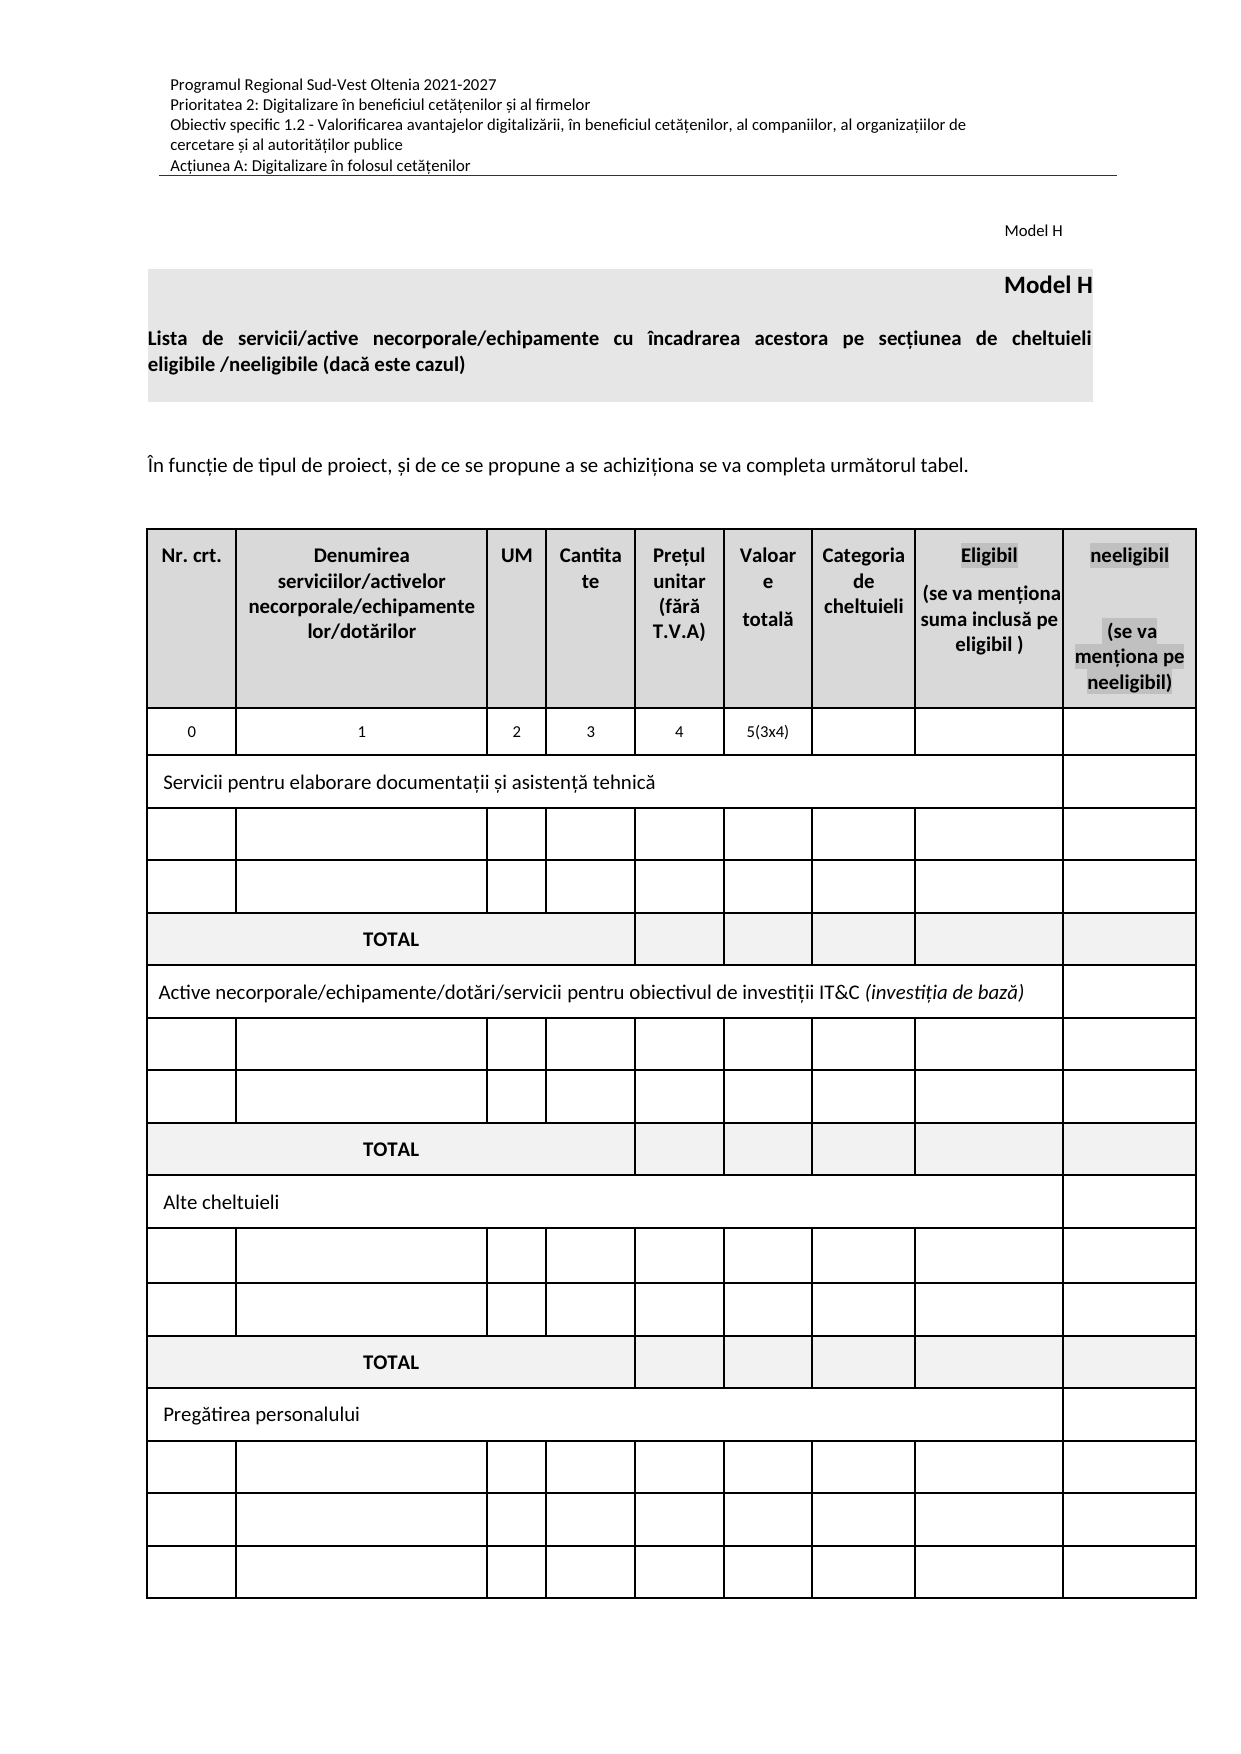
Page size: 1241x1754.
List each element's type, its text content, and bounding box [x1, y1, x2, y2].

table_cell [916, 1547, 1062, 1597]
table_cell [916, 1284, 1062, 1334]
table_cell [488, 861, 545, 912]
table_cell [547, 1494, 634, 1544]
table_cell [1064, 1284, 1195, 1334]
table_cell Servicii pentru elaborare documentaţii şi asistenţă tehnică [148, 756, 1062, 807]
table_cell [813, 1124, 914, 1174]
table_cell [547, 1284, 634, 1334]
table_header neeligibil (se va menţiona pe neeligibil) [1064, 530, 1195, 707]
table_cell [636, 861, 723, 912]
table_cell [916, 1071, 1062, 1122]
table_cell TOTAL [148, 1124, 634, 1174]
table_cell [1064, 1019, 1195, 1069]
table_cell [813, 914, 914, 964]
table_cell [636, 809, 723, 859]
table_cell [148, 1019, 235, 1069]
table_cell [636, 1442, 723, 1492]
table_cell [547, 809, 634, 859]
table_cell Pregătirea personalului [148, 1389, 1062, 1439]
table_cell [636, 1337, 723, 1387]
table_cell [1064, 1124, 1195, 1174]
table_cell [488, 1547, 545, 1597]
table_cell [813, 1229, 914, 1282]
text În funcţie de tipul de proiect, şi de ce se propune a se achiziţiona se va completa următorul tabel. [148, 452, 1093, 477]
table_cell [636, 914, 723, 964]
table_cell [725, 1547, 811, 1597]
table_cell [725, 1442, 811, 1492]
table_cell 0 [148, 709, 235, 754]
table_cell [237, 1284, 486, 1334]
table_cell [237, 1547, 486, 1597]
table_cell [916, 1124, 1062, 1174]
table_cell Active necorporale/echipamente/dotări/servicii pentru obiectivul de investiţii IT&C (investiţia de bază) [148, 966, 1062, 1017]
table_cell [636, 1019, 723, 1069]
table_cell [1064, 1176, 1195, 1227]
table_cell [725, 1284, 811, 1334]
table_cell [237, 861, 486, 912]
table_cell [1064, 1229, 1195, 1282]
table_cell [813, 1284, 914, 1334]
table_cell [1064, 756, 1195, 807]
table_cell [148, 1494, 235, 1544]
table_cell TOTAL [148, 914, 634, 964]
table_cell [148, 1442, 235, 1492]
table_cell [813, 1337, 914, 1387]
table_cell [1064, 809, 1195, 859]
table_cell [547, 1547, 634, 1597]
table_cell [547, 1019, 634, 1069]
table_cell [488, 1494, 545, 1544]
table_cell [1064, 1547, 1195, 1597]
table_cell [916, 1229, 1062, 1282]
table_cell [813, 1071, 914, 1122]
table_cell 1 [237, 709, 486, 754]
table_header Denumirea serviciilor/activelor necorporale/echipamentelor/dotărilor [237, 530, 486, 707]
table_cell [636, 1547, 723, 1597]
table_cell [725, 861, 811, 912]
table_cell [725, 809, 811, 859]
table_cell [148, 861, 235, 912]
table_header Cantitate [547, 530, 634, 707]
table_cell [813, 1442, 914, 1492]
table_cell [636, 1494, 723, 1544]
table_cell [725, 1124, 811, 1174]
table_cell [488, 1071, 545, 1122]
table_cell [636, 1229, 723, 1282]
table_cell [148, 1071, 235, 1122]
table_cell [237, 809, 486, 859]
table_cell [237, 1019, 486, 1069]
table_cell [636, 1124, 723, 1174]
table_cell [148, 1284, 235, 1334]
table_header UM [488, 530, 545, 707]
table_cell [547, 1442, 634, 1492]
table_cell [725, 914, 811, 964]
table_cell [488, 1442, 545, 1492]
table_cell [725, 1337, 811, 1387]
table_cell [1064, 1071, 1195, 1122]
table_cell [488, 809, 545, 859]
table_cell [1064, 1337, 1195, 1387]
table_cell [916, 1019, 1062, 1069]
table_cell [916, 1494, 1062, 1544]
table_cell Alte cheltuieli [148, 1176, 1062, 1227]
table_cell [813, 861, 914, 912]
table_cell [916, 861, 1062, 912]
table_cell 2 [488, 709, 545, 754]
table_cell [148, 1547, 235, 1597]
table_header Nr. crt. [148, 530, 235, 707]
table_header Categoria de cheltuieli [813, 530, 914, 707]
table_cell [148, 1229, 235, 1282]
table_cell 4 [636, 709, 723, 754]
table_cell [725, 1229, 811, 1282]
table_cell [916, 1337, 1062, 1387]
list Lista de servicii/active necorporale/echipamente cu încadrarea acestora pe secțiunea de cheltuieli eligibile /neeligibile (dacă este cazul) [148, 325, 1093, 376]
table_cell [636, 1071, 723, 1122]
table_header Preţul unitar (fără T.V.A) [636, 530, 723, 707]
table_cell [1064, 1494, 1195, 1544]
table_cell [725, 1019, 811, 1069]
table_cell [237, 1494, 486, 1544]
table_cell [1064, 709, 1195, 754]
table_cell [1064, 861, 1195, 912]
table_cell [547, 861, 634, 912]
table_cell [916, 809, 1062, 859]
table_cell [1064, 914, 1195, 964]
table_cell [547, 1229, 634, 1282]
table_cell [813, 1547, 914, 1597]
list Model H [148, 269, 1093, 300]
table_cell [488, 1019, 545, 1069]
table_cell [916, 914, 1062, 964]
table_cell [1064, 1442, 1195, 1492]
table_cell [547, 1071, 634, 1122]
table_header Eligibil (se va menţiona suma inclusă pe eligibil ) [916, 530, 1062, 707]
table_header Valoare totală [725, 530, 811, 707]
table_cell [237, 1442, 486, 1492]
table_cell [813, 1019, 914, 1069]
table_cell 3 [547, 709, 634, 754]
table_cell TOTAL [148, 1337, 634, 1387]
table_cell [725, 1071, 811, 1122]
table_cell [813, 809, 914, 859]
table_cell [1064, 1389, 1195, 1439]
table_cell [237, 1229, 486, 1282]
table_cell [488, 1229, 545, 1282]
table_cell [636, 1284, 723, 1334]
table_cell [916, 709, 1062, 754]
table_cell [488, 1284, 545, 1334]
table_cell [237, 1071, 486, 1122]
table_cell [813, 709, 914, 754]
table_cell [813, 1494, 914, 1544]
table_cell [725, 1494, 811, 1544]
table_cell 5(3x4) [725, 709, 811, 754]
table_cell [1064, 966, 1195, 1017]
table_cell [148, 809, 235, 859]
table_cell [916, 1442, 1062, 1492]
